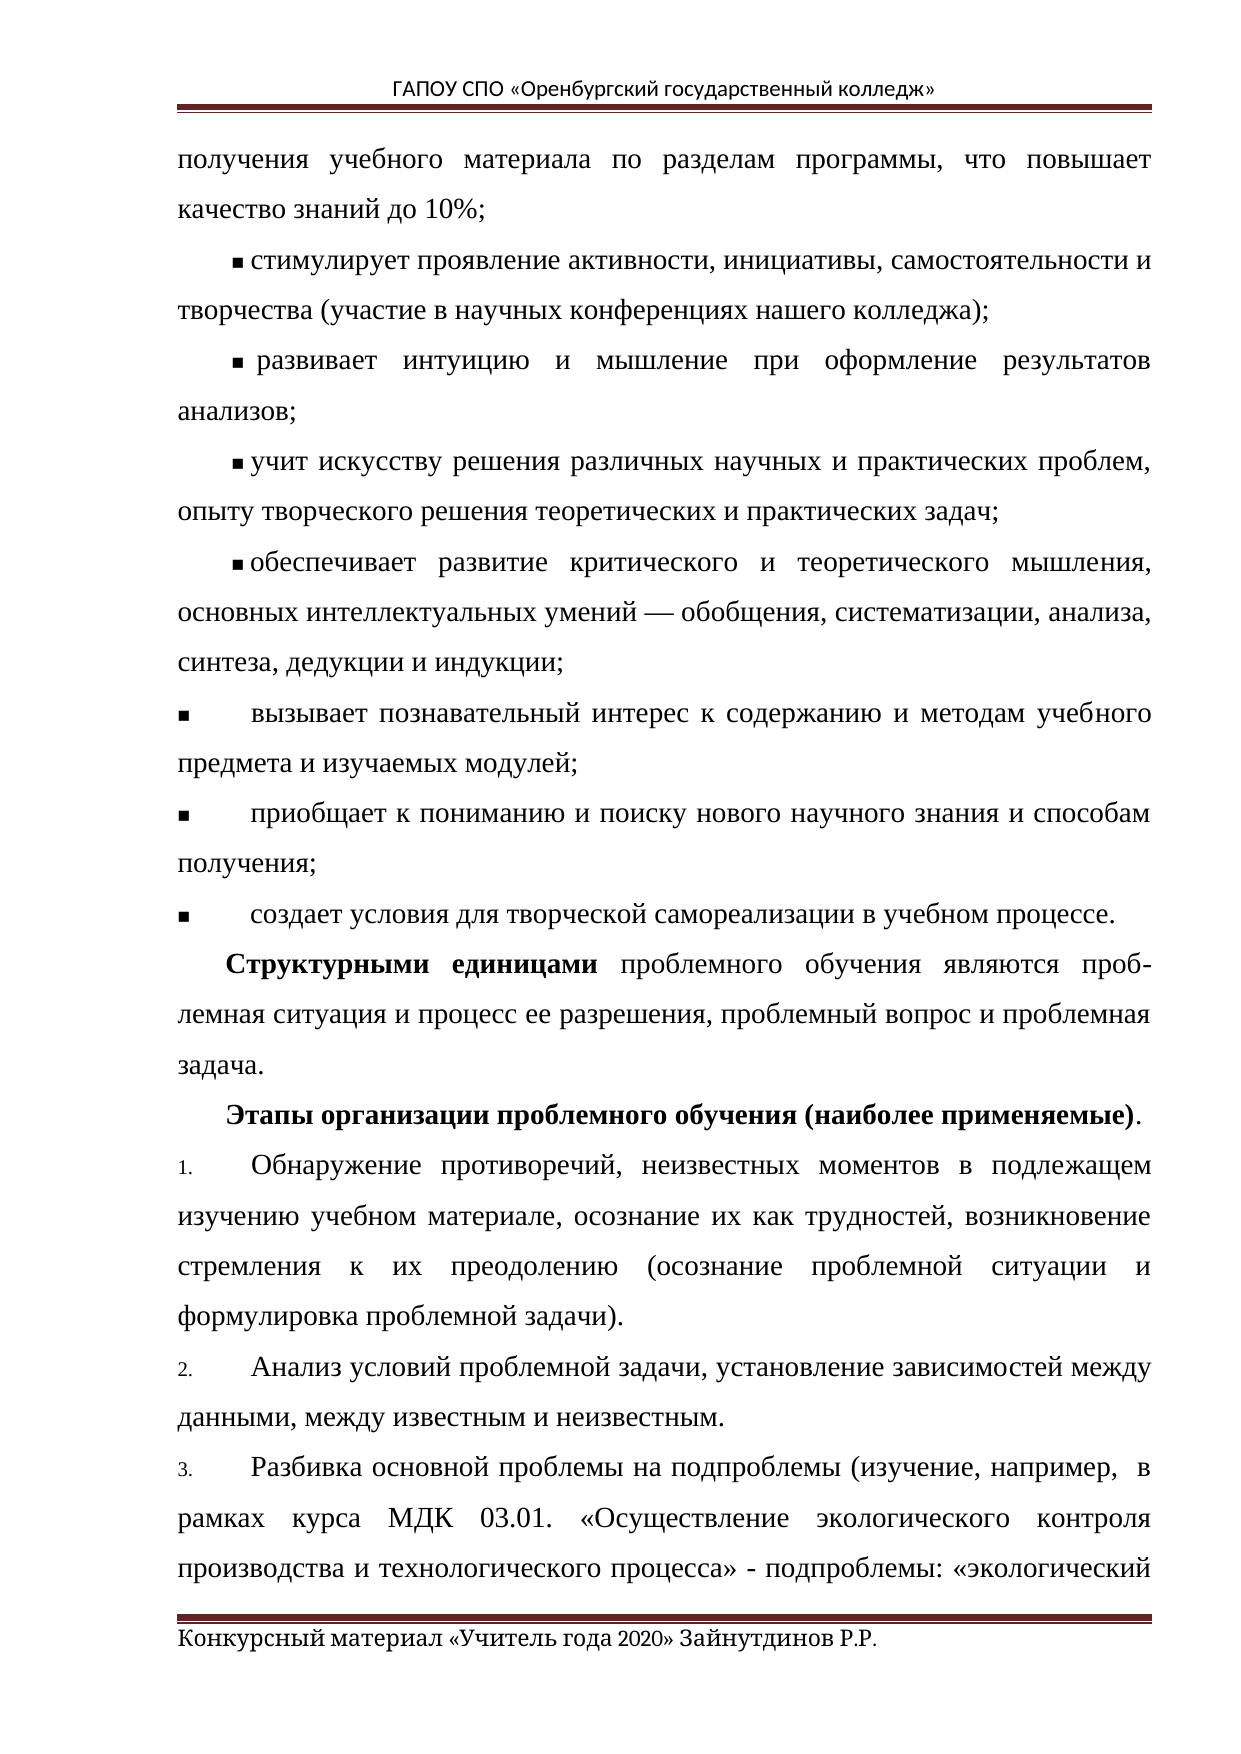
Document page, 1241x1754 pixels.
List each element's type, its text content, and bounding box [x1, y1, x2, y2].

list учит искусству решения различных научных и практических проблем, опыту творческого решения теоретических и практических задач; [177, 443, 1152, 527]
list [177, 1449, 1152, 1583]
list вызывает познавательный интерес к содержанию и методам учебного предмета и изучаемых модулей; [177, 695, 1152, 778]
list приобщает к пониманию и поиску нового научного знания и способам получения; [177, 795, 1152, 879]
text Этапы организации проблемного обучения (наиболее применяемые). [177, 1097, 1152, 1131]
list Анализ условий проблемной задачи, установление зависимостей между данными, между известным и неизвестным. [177, 1349, 1152, 1433]
list Обнаружение противоречий, неизвестных моментов в подлежащем изучению учебном материале, осознание их как трудностей, возникновение стремления к их преодолению (осознание проблемной ситуации и формулировка проблемной задачи). [177, 1147, 1152, 1332]
list создает условия для творческой самореализации в учебном процессе. [177, 896, 1152, 929]
list обеспечивает развитие критического и теоретического мышления, основных интеллектуальных умений — обобщения, систематизации, анализа, синтеза, дедукции и индукции; [177, 544, 1152, 678]
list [177, 141, 1152, 225]
list развивает интуицию и мышление при оформление результатов анализов; [177, 342, 1152, 426]
text Структурными единицами проблемного обучения являются проблемная ситуация и процесс ее разрешения, проблемный вопрос и проблемная задача. [177, 946, 1152, 1080]
list стимулирует проявление активности, инициативы, самостоятельности и творчества (участие в научных конференциях нашего колледжа); [177, 242, 1152, 326]
